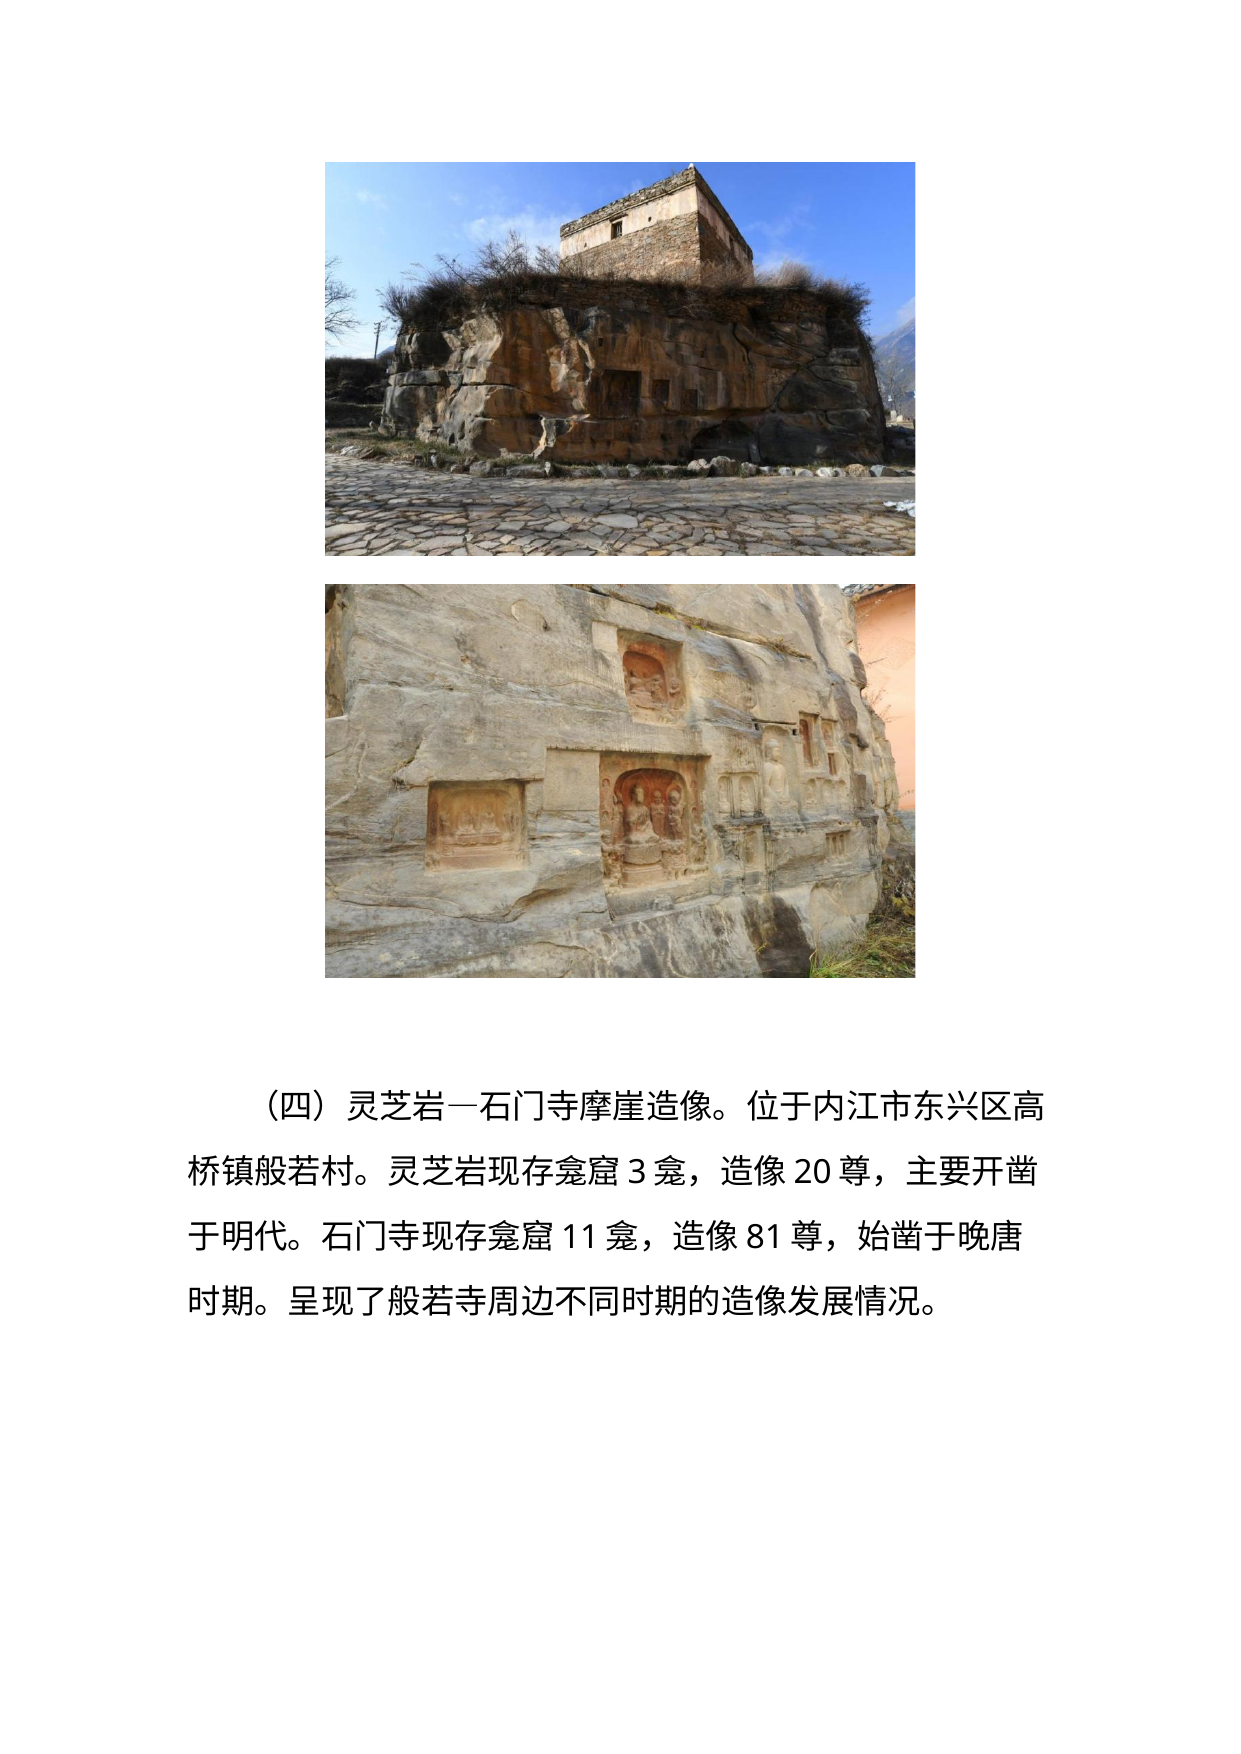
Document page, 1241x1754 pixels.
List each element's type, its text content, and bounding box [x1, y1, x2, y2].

list （四）灵芝岩—石门寺摩崖造像。位于内江市东兴区高桥镇般若村。灵芝岩现存龛窟3龛，造像20尊，主要开凿于明代。石门寺现存龛窟11龛，造像81尊，始凿于晚唐时期。呈现了般若寺周边不同时期的造像发展情况。 [187, 1072, 1053, 1332]
picture [325, 162, 916, 556]
picture [325, 584, 916, 978]
